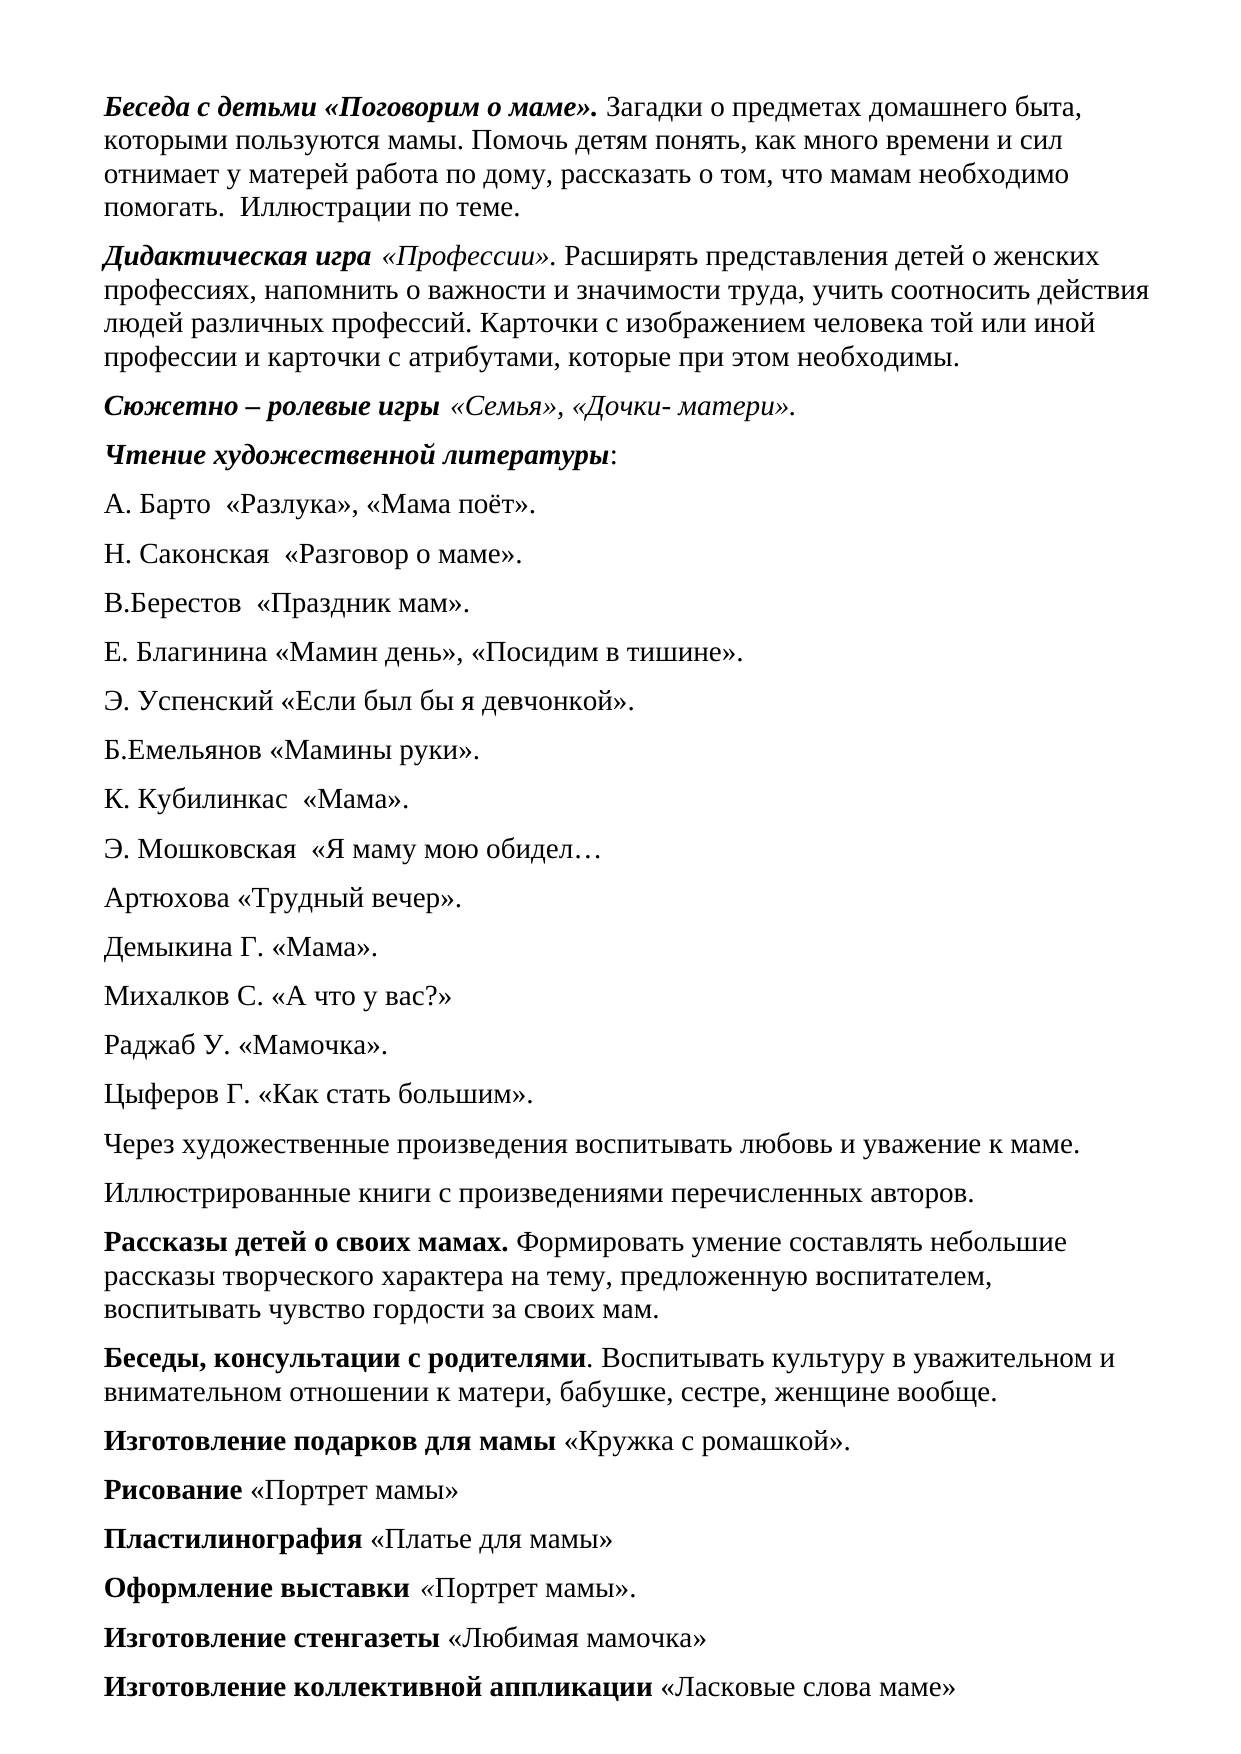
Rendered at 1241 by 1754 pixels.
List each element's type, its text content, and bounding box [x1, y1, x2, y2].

text Раджаб У. «Мамочка». [103, 1027, 1152, 1061]
text Изготовление коллективной аппликации «Ласковые слова маме» [103, 1669, 1152, 1702]
text Рисование «Портрет мамы» [103, 1472, 1152, 1506]
text А. Барто «Разлука», «Мама поёт». [103, 487, 1152, 520]
text Е. Благинина «Мамин день», «Посидим в тишине». [103, 634, 1152, 668]
text Михалков С. «А что у вас?» [103, 978, 1152, 1012]
text В.Берестов «Праздник мам». [103, 585, 1152, 618]
text Цыферов Г. «Как стать большим». [103, 1077, 1152, 1110]
text Иллюстрированные книги с произведениями перечисленных авторов. [103, 1175, 1152, 1208]
text Э. Успенский «Если был бы я девчонкой». [103, 683, 1152, 717]
text К. Кубилинкас «Мама». [103, 782, 1152, 815]
text Б.Емельянов «Мамины руки». [103, 732, 1152, 766]
text Беседа с детьми «Поговорим о маме». Загадки о предметах домашнего быта, которыми пользуются мамы. Помочь детям понять, как много времени и сил отнимает у матерей работа по дому, рассказать о том, что мамам необходимо помогать. Иллюстрации по теме. [103, 89, 1152, 223]
text Сюжетно – ролевые игры «Семья», «Дочки- матери». [103, 388, 1152, 422]
text Э. Мошковская «Я маму мою обидел… [103, 831, 1152, 864]
text Изготовление подарков для мамы «Кружка с ромашкой». [103, 1423, 1152, 1457]
text Артюхова «Трудный вечер». [103, 880, 1152, 913]
text Через художественные произведения воспитывать любовь и уважение к маме. [103, 1126, 1152, 1159]
text Изготовление стенгазеты «Любимая мамочка» [103, 1620, 1152, 1653]
text Беседы, консультации с родителями. Воспитывать культуру в уважительном и внимательном отношении к матери, бабушке, сестре, женщине вообще. [103, 1340, 1152, 1407]
text Пластилинография «Платье для мамы» [103, 1521, 1152, 1555]
text Демыкина Г. «Мама». [103, 929, 1152, 963]
text Н. Саконская «Разговор о маме». [103, 536, 1152, 569]
text Рассказы детей о своих мамах. Формировать умение составлять небольшие рассказы творческого характера на тему, предложенную воспитателем, воспитывать чувство гордости за своих мам. [103, 1224, 1152, 1325]
text Оформление выставки «Портрет мамы». [103, 1571, 1152, 1604]
text Дидактическая игра «Профессии». Расширять представления детей о женских профессиях, напомнить о важности и значимости труда, учить соотносить действия людей различных профессий. Карточки с изображением человека той или иной профессии и карточки с атрибутами, которые при этом необходимы. [103, 238, 1152, 373]
text Чтение художественной литературы: [103, 437, 1152, 471]
